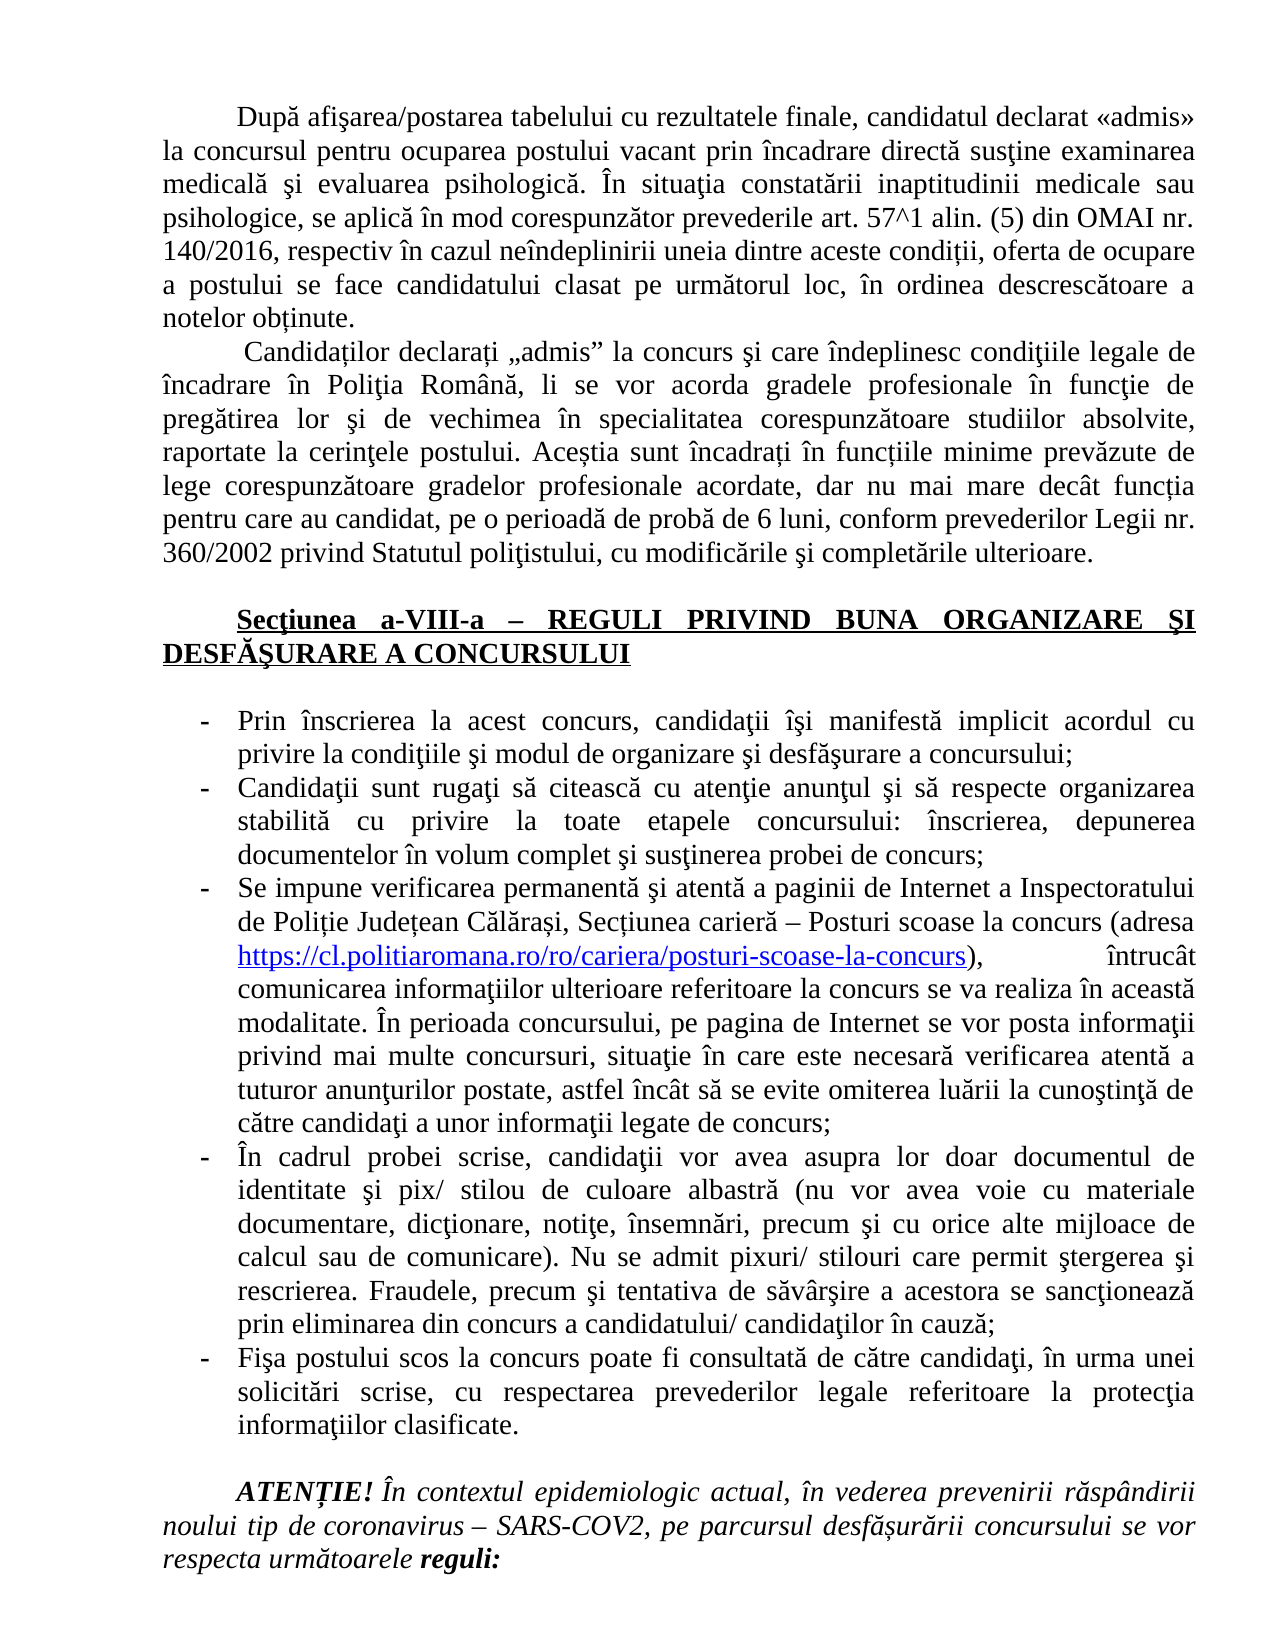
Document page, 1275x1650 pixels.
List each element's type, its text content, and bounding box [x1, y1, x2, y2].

list Fişa postului scos la concurs poate fi consultată de către candidaţi, în urma unei solicitări scrise, cu respectarea prevederilor legale referitoare la protecţia informaţiilor clasificate. [200, 1340, 1196, 1441]
text După afişarea/postarea tabelului cu rezultatele finale, candidatul declarat «admis» la concursul pentru ocuparea postului vacant prin încadrare directă susţine examinarea medicală şi evaluarea psihologică. În situaţia constatării inaptitudinii medicale sau psihologice, se aplică în mod corespunzător prevederile art. 57^1 alin. (5) din OMAI nr. 140/2016, respectiv în cazul neîndeplinirii uneia dintre aceste condiții, oferta de ocupare a postului se face candidatului clasat pe următorul loc, în ordinea descrescătoare a notelor obținute. [162, 99, 1196, 334]
text ATENȚIE! În contextul epidemiologic actual, în vederea prevenirii răspândirii noului tip de coronavirus – SARS-COV2, pe parcursul desfășurării concursului se vor respecta următoarele reguli: [162, 1474, 1196, 1575]
list Se impune verificarea permanentă şi atentă a paginii de Internet a Inspectoratului de Poliție Județean Călărași, Secțiunea carieră – Posturi scoase la concurs (adresa https://cl.politiaromana.ro/ro/cariera/posturi-scoase-la-concurs), întrucât comunicarea informaţiilor ulterioare referitoare la concurs se va realiza în această modalitate. În perioada concursului, pe pagina de Internet se vor posta informaţii privind mai multe concursuri, situaţie în care este necesară verificarea atentă a tuturor anunţurilor postate, astfel încât să se evite omiterea luării la cunoştinţă de către candidaţi a unor informaţii legate de concurs; [200, 871, 1196, 1139]
text Secţiunea a-VIII-a – REGULI PRIVIND BUNA ORGANIZARE ŞI DESFĂŞURARE A CONCURSULUI [162, 602, 1196, 669]
list În cadrul probei scrise, candidaţii vor avea asupra lor doar documentul de identitate şi pix/ stilou de culoare albastră (nu vor avea voie cu materiale documentare, dicţionare, notiţe, însemnări, precum şi cu orice alte mijloace de calcul sau de comunicare). Nu se admit pixuri/ stilouri care permit ştergerea şi rescrierea. Fraudele, precum şi tentativa de săvârşire a acestora se sancţionează prin eliminarea din concurs a candidatului/ candidaţilor în cauză; [200, 1139, 1196, 1340]
list Candidaţii sunt rugaţi să citească cu atenţie anunţul şi să respecte organizarea stabilită cu privire la toate etapele concursului: înscrierea, depunerea documentelor în volum complet şi susţinerea probei de concurs; [200, 770, 1196, 871]
text Candidaților declarați „admis” la concurs şi care îndeplinesc condiţiile legale de încadrare în Poliţia Română, li se vor acorda gradele profesionale în funcţie de pregătirea lor şi de vechimea în specialitatea corespunzătoare studiilor absolvite, raportate la cerinţele postului. Aceștia sunt încadrați în funcțiile minime prevăzute de lege corespunzătoare gradelor profesionale acordate, dar nu mai mare decât funcția pentru care au candidat, pe o perioadă de probă de 6 luni, conform prevederilor Legii nr. 360/2002 privind Statutul poliţistului, cu modificările şi completările ulterioare. [162, 334, 1196, 569]
list Prin înscrierea la acest concurs, candidaţii îşi manifestă implicit acordul cu privire la condiţiile şi modul de organizare şi desfăşurare a concursului; [200, 703, 1196, 770]
